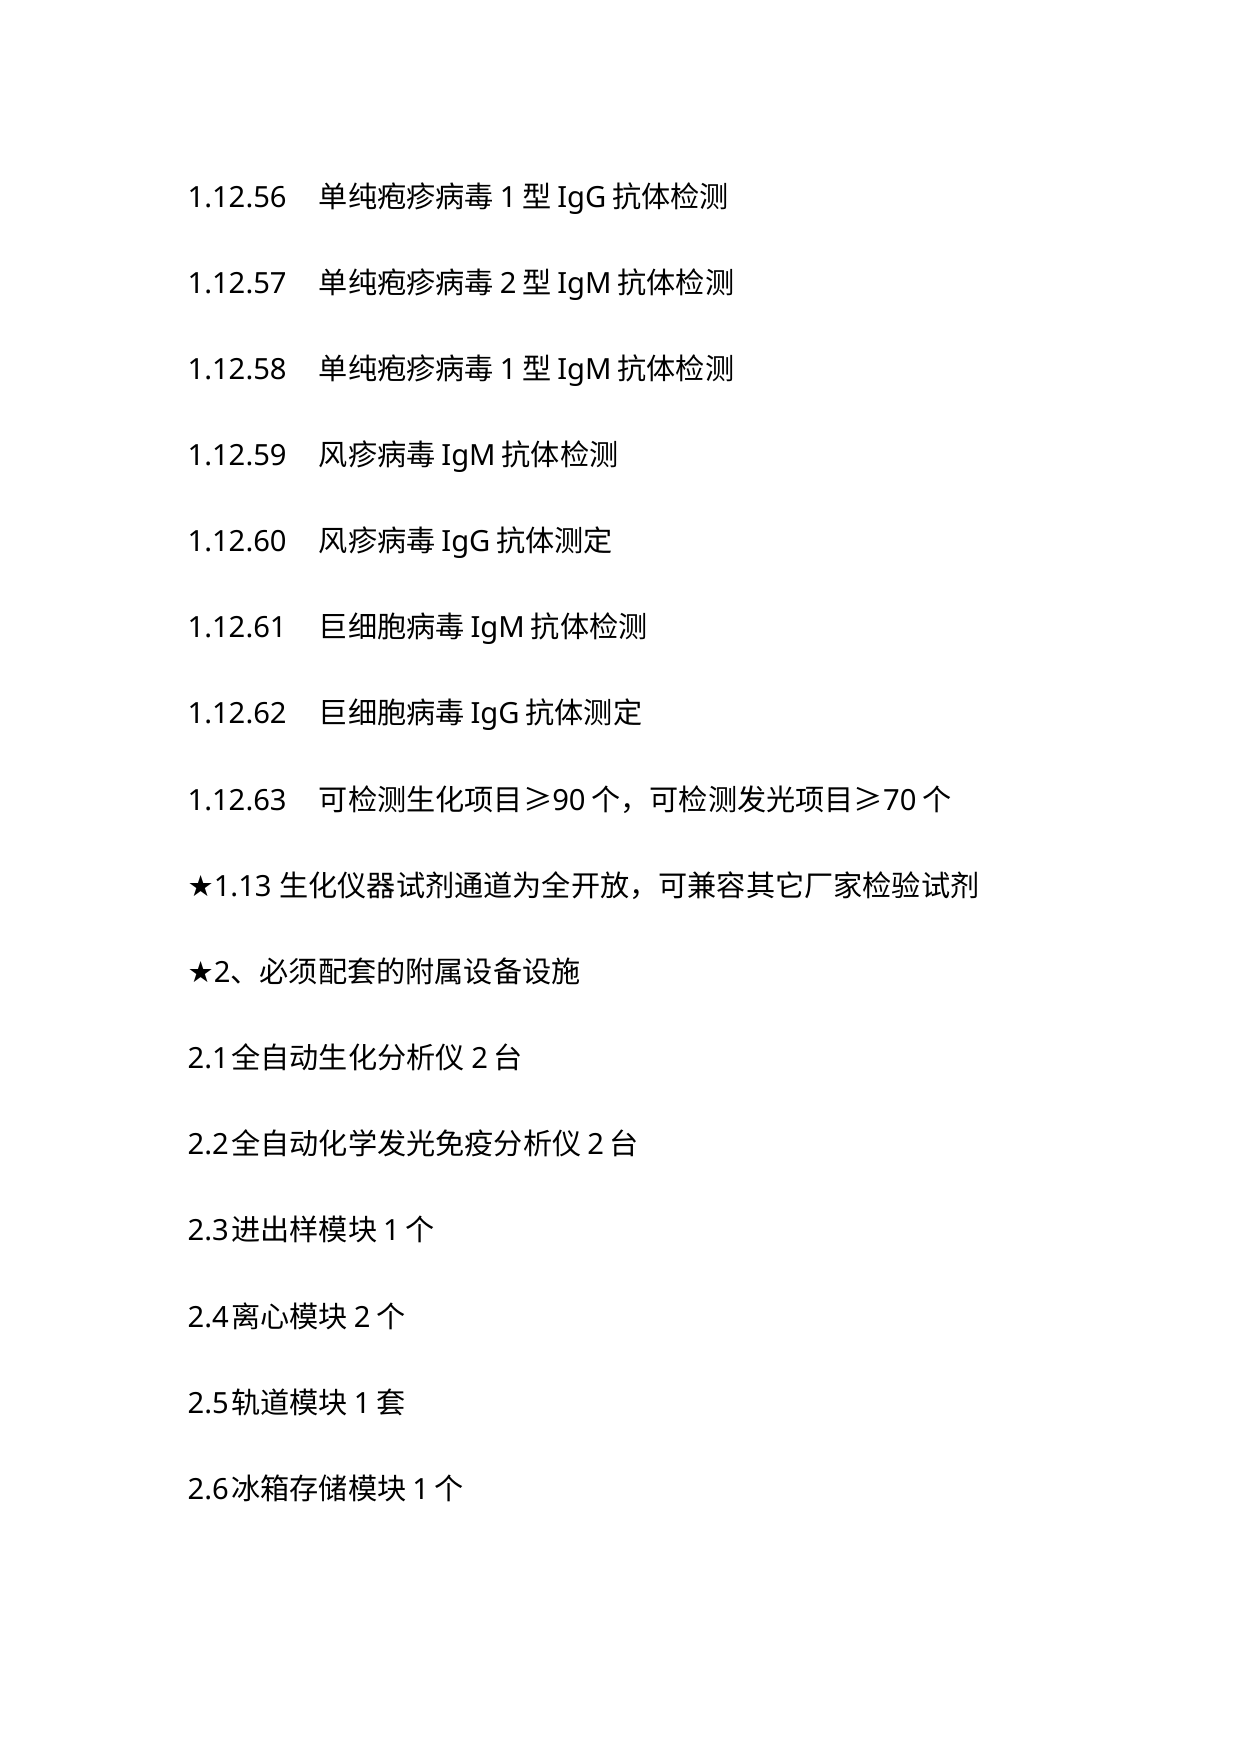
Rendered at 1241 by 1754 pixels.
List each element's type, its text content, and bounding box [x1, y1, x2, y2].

text ★1.13 生化仪器试剂通道为全开放，可兼容其它厂家检验试剂 [187, 851, 1053, 916]
text 2.2 全自动化学发光免疫分析仪2台 [187, 1109, 1053, 1174]
text 1.12.58 单纯疱疹病毒1型IgM抗体检测 [187, 334, 1053, 399]
text ★2、必须配套的附属设备设施 [187, 937, 1053, 1002]
text 2.6 冰箱存储模块1个 [187, 1454, 1053, 1519]
text 2.5 轨道模块1套 [187, 1368, 1053, 1433]
text 2.1 全自动生化分析仪 2台 [187, 1023, 1053, 1088]
text 1.12.56 单纯疱疹病毒1型IgG抗体检测 [187, 162, 1053, 227]
text 1.12.59 风疹病毒IgM抗体检测 [187, 420, 1053, 485]
text 2.4 离心模块2个 [187, 1282, 1053, 1347]
text 1.12.57 单纯疱疹病毒2型IgM抗体检测 [187, 248, 1053, 313]
text 2.3 进出样模块1个 [187, 1196, 1053, 1261]
text 1.12.61 巨细胞病毒IgM抗体检测 [187, 593, 1053, 658]
text 1.12.62 巨细胞病毒IgG抗体测定 [187, 679, 1053, 744]
text 1.12.60 风疹病毒IgG抗体测定 [187, 507, 1053, 572]
text 1.12.63 可检测生化项目≥90个，可检测发光项目≥70个 [187, 765, 1053, 830]
